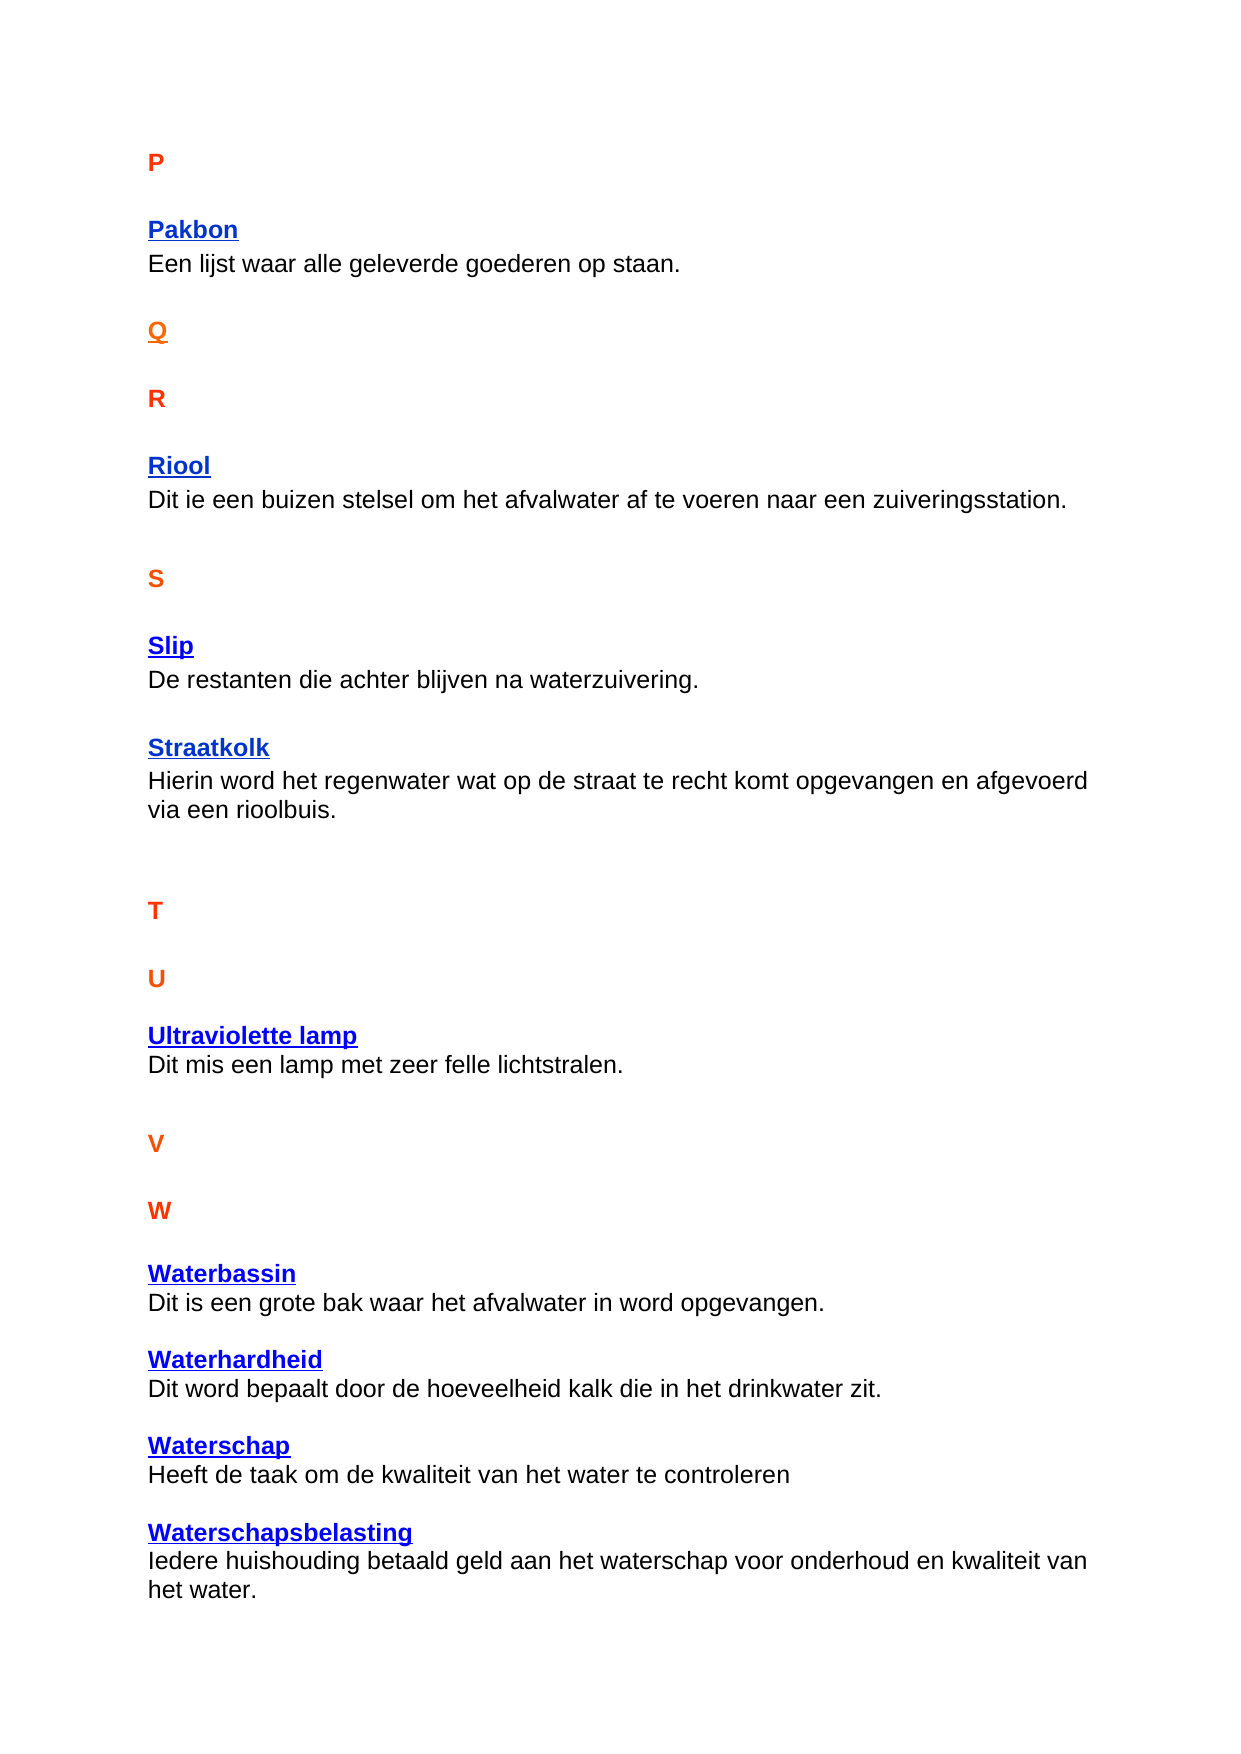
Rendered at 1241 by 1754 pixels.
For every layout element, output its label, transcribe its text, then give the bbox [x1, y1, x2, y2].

text De restanten die achter blijven na waterzuivering. [148, 665, 1093, 694]
text Waterhardheid [148, 1345, 1093, 1374]
text Riool [148, 451, 1093, 480]
text Pakbon [148, 215, 1093, 244]
text Ultraviolette lamp [148, 1021, 1093, 1050]
text T [148, 896, 1093, 925]
text Heeft de taak om de kwaliteit van het water te controleren [148, 1460, 1093, 1489]
text S [148, 564, 1093, 593]
text Waterbassin [148, 1259, 1093, 1288]
text Dit ie een buizen stelsel om het afvalwater af te voeren naar een zuiveringsstation. [148, 485, 1093, 514]
text R [148, 384, 1093, 413]
text Q [148, 316, 1093, 345]
text Dit mis een lamp met zeer felle lichtstralen. [148, 1050, 1093, 1079]
text Een lijst waar alle geleverde goederen op staan. [148, 249, 1093, 278]
text V [148, 1129, 1093, 1158]
text W [148, 1196, 1093, 1225]
text Waterschap [148, 1431, 1093, 1460]
text P [148, 148, 1093, 176]
text Waterschapsbelasting [148, 1518, 1093, 1546]
text Iedere huishouding betaald geld aan het waterschap voor onderhoud en kwaliteit van het water. [148, 1546, 1093, 1604]
text Straatkolk [148, 733, 1093, 761]
text Dit word bepaalt door de hoeveelheid kalk die in het drinkwater zit. [148, 1374, 1093, 1403]
text Hierin word het regenwater wat op de straat te recht komt opgevangen en afgevoerd via een rioolbuis. [148, 766, 1093, 824]
text Dit is een grote bak waar het afvalwater in word opgevangen. [148, 1288, 1093, 1316]
text U [148, 964, 1093, 993]
text Slip [148, 631, 1093, 660]
